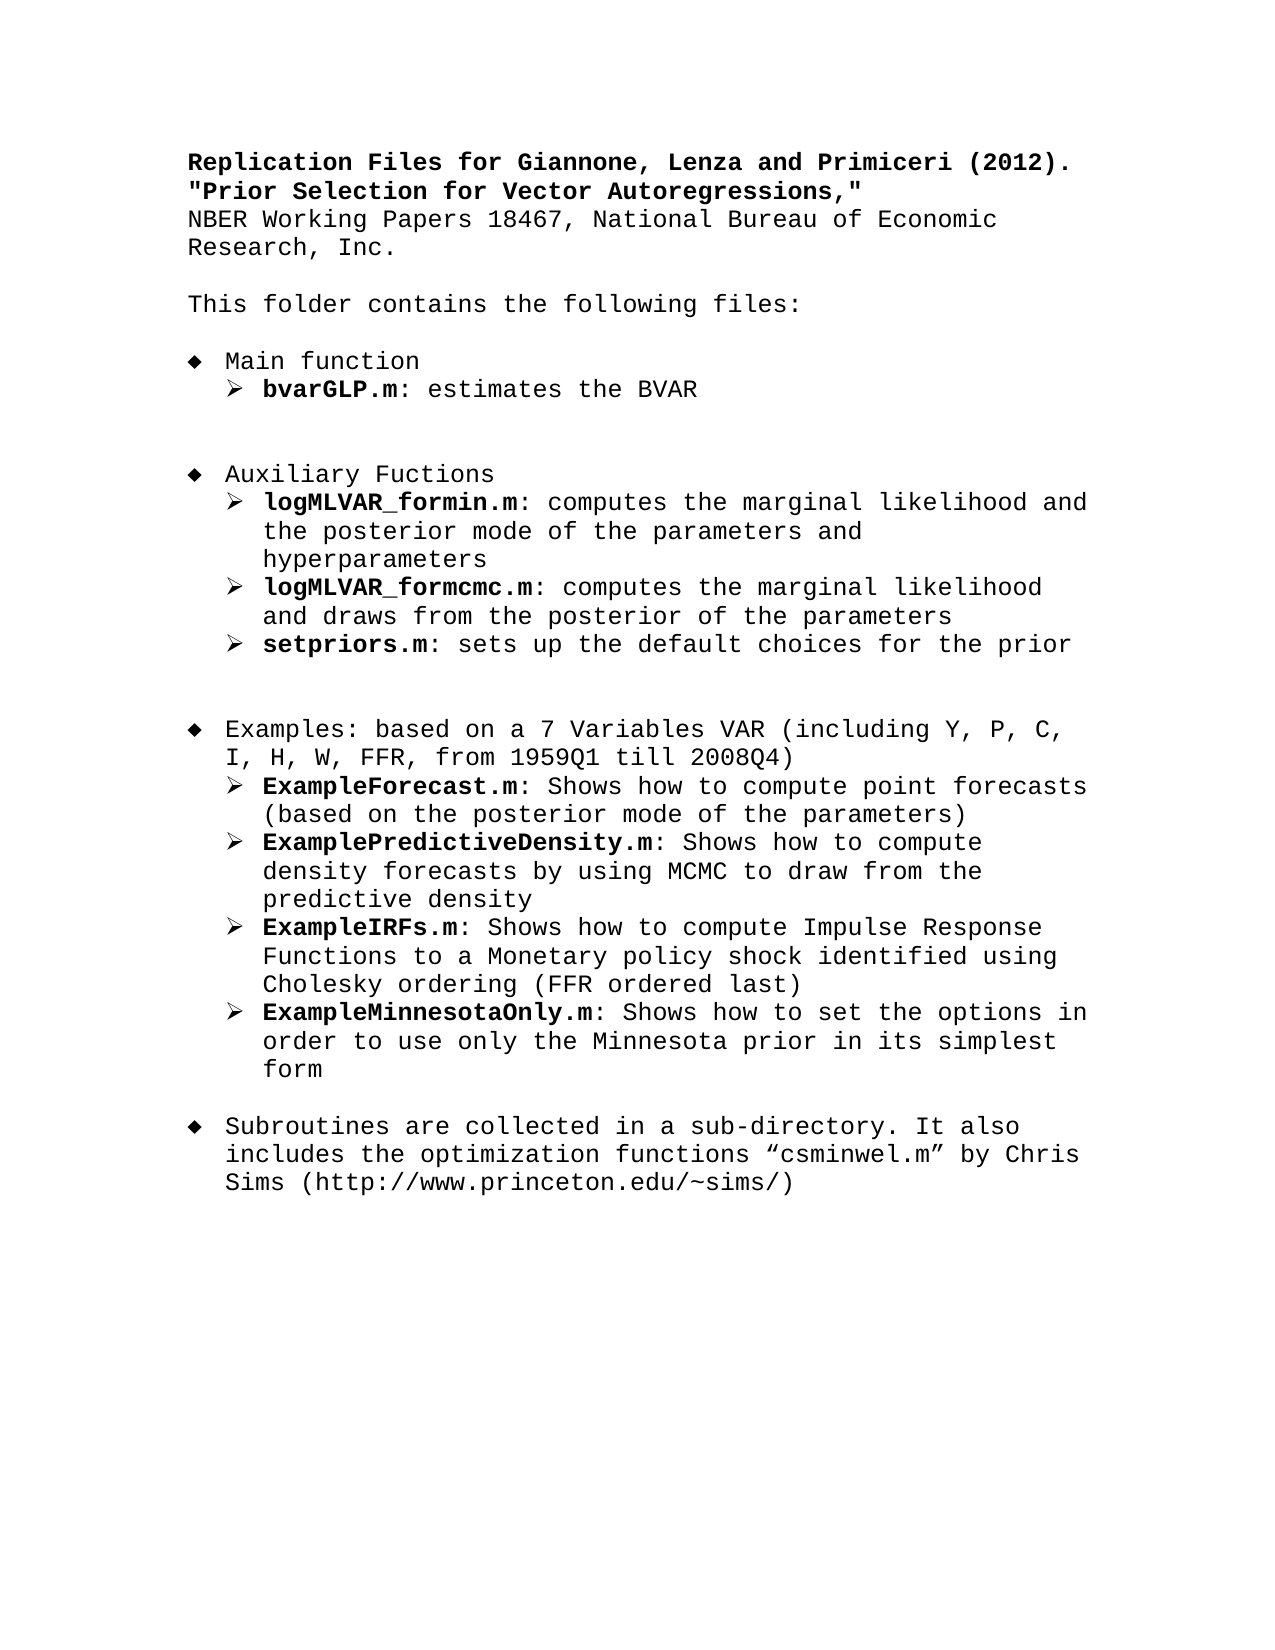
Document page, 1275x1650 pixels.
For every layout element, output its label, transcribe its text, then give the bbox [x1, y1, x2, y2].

list Main function [187, 348, 1087, 377]
list Subroutines are collected in a sub-directory. It also includes the optimization functions “csminwel.m” by Chris Sims (http://www.princeton.edu/~sims/) [187, 1113, 1087, 1198]
text This folder contains the following files: [187, 292, 1087, 320]
list bvarGLP.m: estimates the BVAR [225, 377, 1087, 405]
text NBER Working Papers 18467, National Bureau of Economic Research, Inc. [187, 207, 1087, 263]
list logMLVAR_formcmc.m: computes the marginal likelihood and draws from the posterior of the parameters [225, 575, 1087, 632]
list ExamplePredictiveDensity.m: Shows how to compute density forecasts by using MCMC to draw from the predictive density [225, 830, 1087, 915]
list Auxiliary Fuctions [187, 462, 1087, 490]
text "Prior Selection for Vector Autoregressions," [187, 178, 1087, 207]
list logMLVAR_formin.m: computes the marginal likelihood and the posterior mode of the parameters and hyperparameters [225, 490, 1087, 575]
list ExampleForecast.m: Shows how to compute point forecasts (based on the posterior mode of the parameters) [225, 773, 1087, 830]
list ExampleIRFs.m: Shows how to compute Impulse Response Functions to a Monetary policy shock identified using Cholesky ordering (FFR ordered last) [225, 915, 1087, 1000]
list ExampleMinnesotaOnly.m: Shows how to set the options in order to use only the Minnesota prior in its simplest form [225, 1000, 1087, 1085]
list Examples: based on a 7 Variables VAR (including Y, P, C, I, H, W, FFR, from 1959Q1 till 2008Q4) [187, 717, 1087, 773]
list setpriors.m: sets up the default choices for the prior [225, 632, 1087, 660]
text Replication Files for Giannone, Lenza and Primiceri (2012). [187, 150, 1087, 178]
